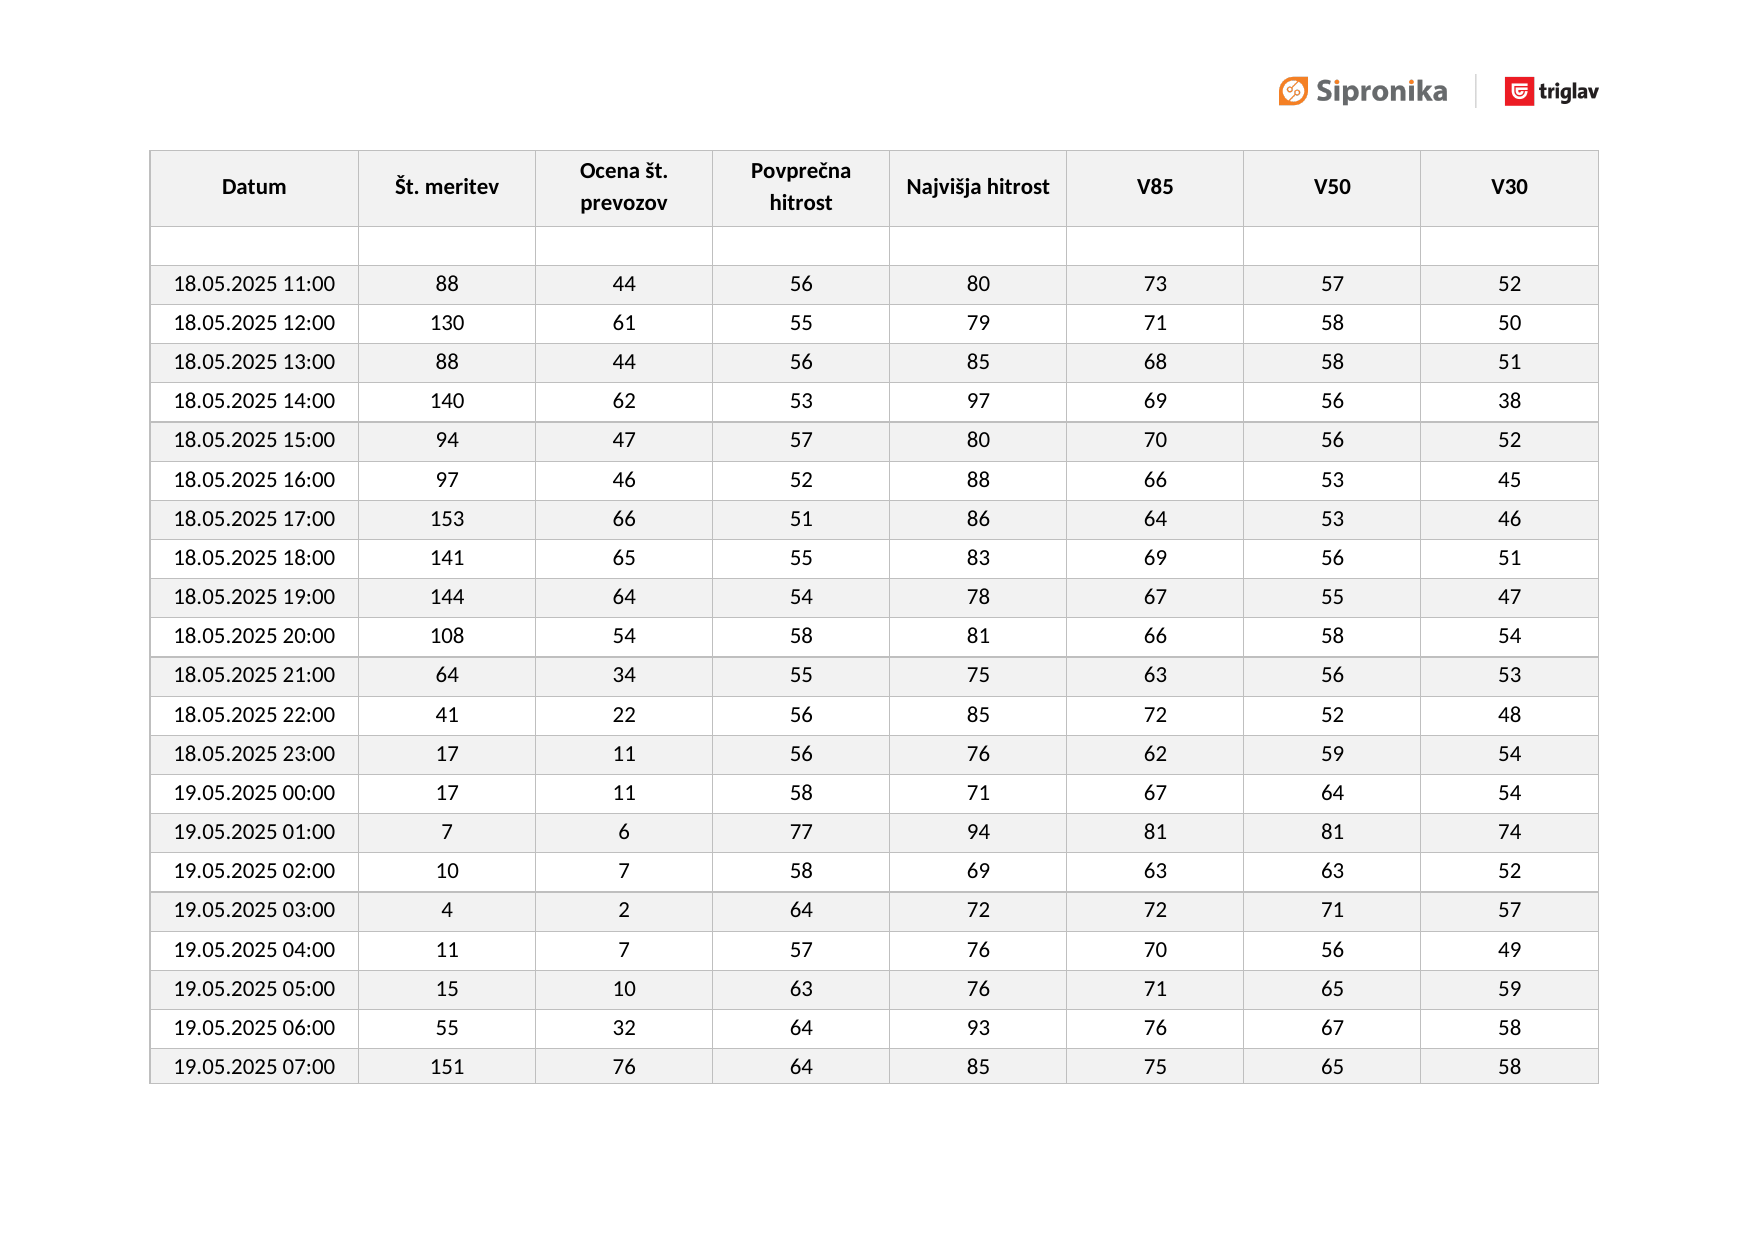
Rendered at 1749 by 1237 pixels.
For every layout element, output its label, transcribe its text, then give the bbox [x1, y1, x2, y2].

table_header V50 [1244, 151, 1420, 226]
table_header V30 [1421, 151, 1598, 226]
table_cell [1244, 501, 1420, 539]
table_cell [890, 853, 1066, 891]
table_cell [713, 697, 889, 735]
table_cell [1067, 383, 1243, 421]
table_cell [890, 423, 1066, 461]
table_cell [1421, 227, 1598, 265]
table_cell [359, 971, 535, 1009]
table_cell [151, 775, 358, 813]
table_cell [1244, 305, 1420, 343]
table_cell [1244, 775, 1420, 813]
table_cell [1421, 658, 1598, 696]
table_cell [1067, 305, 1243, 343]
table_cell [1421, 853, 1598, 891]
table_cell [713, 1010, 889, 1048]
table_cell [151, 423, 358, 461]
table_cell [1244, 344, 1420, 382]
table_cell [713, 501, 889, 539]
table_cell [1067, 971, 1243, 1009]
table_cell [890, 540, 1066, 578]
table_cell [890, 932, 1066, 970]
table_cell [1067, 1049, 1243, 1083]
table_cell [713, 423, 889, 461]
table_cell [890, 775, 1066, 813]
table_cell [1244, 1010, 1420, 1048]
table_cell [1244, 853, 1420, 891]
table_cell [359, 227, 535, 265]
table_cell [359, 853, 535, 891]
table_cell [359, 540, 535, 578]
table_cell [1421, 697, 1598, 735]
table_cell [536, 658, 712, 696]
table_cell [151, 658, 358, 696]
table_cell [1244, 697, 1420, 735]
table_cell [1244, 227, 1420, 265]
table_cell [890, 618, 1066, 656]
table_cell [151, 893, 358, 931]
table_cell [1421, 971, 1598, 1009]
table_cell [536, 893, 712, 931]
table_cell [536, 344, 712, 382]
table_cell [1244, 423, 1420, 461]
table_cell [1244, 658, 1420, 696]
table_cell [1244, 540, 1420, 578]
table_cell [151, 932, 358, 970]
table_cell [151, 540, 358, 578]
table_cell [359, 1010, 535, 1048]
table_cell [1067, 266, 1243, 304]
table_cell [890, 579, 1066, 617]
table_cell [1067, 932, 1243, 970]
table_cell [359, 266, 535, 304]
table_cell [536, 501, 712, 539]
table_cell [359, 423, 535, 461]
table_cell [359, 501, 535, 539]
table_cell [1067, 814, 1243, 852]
table_header Povprečna hitrost [713, 151, 889, 226]
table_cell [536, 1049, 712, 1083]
table_header Najvišja hitrost [890, 151, 1066, 226]
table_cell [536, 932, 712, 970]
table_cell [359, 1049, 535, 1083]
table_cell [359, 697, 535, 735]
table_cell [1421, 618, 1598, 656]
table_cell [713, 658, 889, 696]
picture [1279, 74, 1599, 108]
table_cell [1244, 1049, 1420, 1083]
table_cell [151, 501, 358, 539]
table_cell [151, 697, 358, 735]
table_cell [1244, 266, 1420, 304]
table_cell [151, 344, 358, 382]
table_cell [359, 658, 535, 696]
table_header Ocena št. prevozov [536, 151, 712, 226]
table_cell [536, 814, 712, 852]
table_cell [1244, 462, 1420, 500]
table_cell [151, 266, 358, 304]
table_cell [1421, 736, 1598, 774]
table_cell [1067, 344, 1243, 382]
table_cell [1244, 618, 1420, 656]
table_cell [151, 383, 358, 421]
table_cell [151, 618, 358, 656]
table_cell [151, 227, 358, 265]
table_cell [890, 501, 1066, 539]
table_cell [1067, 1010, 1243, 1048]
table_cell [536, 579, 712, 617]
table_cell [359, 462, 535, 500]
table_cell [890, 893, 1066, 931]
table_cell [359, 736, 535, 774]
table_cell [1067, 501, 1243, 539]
table_header Št. meritev [359, 151, 535, 226]
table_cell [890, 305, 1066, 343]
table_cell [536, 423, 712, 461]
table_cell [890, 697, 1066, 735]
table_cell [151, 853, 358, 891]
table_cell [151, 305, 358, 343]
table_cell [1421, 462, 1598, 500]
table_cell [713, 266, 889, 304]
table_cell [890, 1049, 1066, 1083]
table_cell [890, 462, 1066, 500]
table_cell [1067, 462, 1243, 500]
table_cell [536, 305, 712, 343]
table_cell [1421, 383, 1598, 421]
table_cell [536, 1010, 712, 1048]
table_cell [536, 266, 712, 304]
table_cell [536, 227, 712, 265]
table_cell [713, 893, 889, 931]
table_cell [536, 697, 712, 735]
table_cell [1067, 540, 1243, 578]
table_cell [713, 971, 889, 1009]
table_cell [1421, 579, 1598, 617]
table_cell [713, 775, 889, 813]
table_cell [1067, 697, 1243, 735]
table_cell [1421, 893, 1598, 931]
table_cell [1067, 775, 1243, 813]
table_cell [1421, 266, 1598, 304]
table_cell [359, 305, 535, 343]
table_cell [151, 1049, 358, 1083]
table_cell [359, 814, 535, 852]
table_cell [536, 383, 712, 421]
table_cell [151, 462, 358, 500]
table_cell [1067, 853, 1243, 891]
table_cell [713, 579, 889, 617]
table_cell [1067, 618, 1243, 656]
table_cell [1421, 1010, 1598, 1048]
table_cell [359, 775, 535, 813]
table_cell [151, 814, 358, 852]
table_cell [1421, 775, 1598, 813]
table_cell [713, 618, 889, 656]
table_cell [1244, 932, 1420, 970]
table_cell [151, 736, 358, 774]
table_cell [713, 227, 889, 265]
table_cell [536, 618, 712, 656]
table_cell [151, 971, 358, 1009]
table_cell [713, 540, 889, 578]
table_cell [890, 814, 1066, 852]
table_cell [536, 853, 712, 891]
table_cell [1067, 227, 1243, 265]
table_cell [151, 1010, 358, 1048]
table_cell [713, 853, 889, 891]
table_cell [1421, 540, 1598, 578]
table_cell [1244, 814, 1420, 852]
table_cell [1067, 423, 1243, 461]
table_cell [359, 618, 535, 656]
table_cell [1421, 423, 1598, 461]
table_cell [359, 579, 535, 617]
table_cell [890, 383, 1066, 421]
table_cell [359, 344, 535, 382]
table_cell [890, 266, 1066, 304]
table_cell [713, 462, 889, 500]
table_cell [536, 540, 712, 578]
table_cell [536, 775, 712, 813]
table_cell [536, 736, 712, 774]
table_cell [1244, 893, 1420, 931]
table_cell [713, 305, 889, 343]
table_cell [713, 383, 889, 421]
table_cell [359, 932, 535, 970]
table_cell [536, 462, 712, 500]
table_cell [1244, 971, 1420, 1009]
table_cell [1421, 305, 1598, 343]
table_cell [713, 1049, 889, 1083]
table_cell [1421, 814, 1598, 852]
table_header V85 [1067, 151, 1243, 226]
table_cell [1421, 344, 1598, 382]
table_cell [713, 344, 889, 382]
table_header Datum [151, 151, 358, 226]
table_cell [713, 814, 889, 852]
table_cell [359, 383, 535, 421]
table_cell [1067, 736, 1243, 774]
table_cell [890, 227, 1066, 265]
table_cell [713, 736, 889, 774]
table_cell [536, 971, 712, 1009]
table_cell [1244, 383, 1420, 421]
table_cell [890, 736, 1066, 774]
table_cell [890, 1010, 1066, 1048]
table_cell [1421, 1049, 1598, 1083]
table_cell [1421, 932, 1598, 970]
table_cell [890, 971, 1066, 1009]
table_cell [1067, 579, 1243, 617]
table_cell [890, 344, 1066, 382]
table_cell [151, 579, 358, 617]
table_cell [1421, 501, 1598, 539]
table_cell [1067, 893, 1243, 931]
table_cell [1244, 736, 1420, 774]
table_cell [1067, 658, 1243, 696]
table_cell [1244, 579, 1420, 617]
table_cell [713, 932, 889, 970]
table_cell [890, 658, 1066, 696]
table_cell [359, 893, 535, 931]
